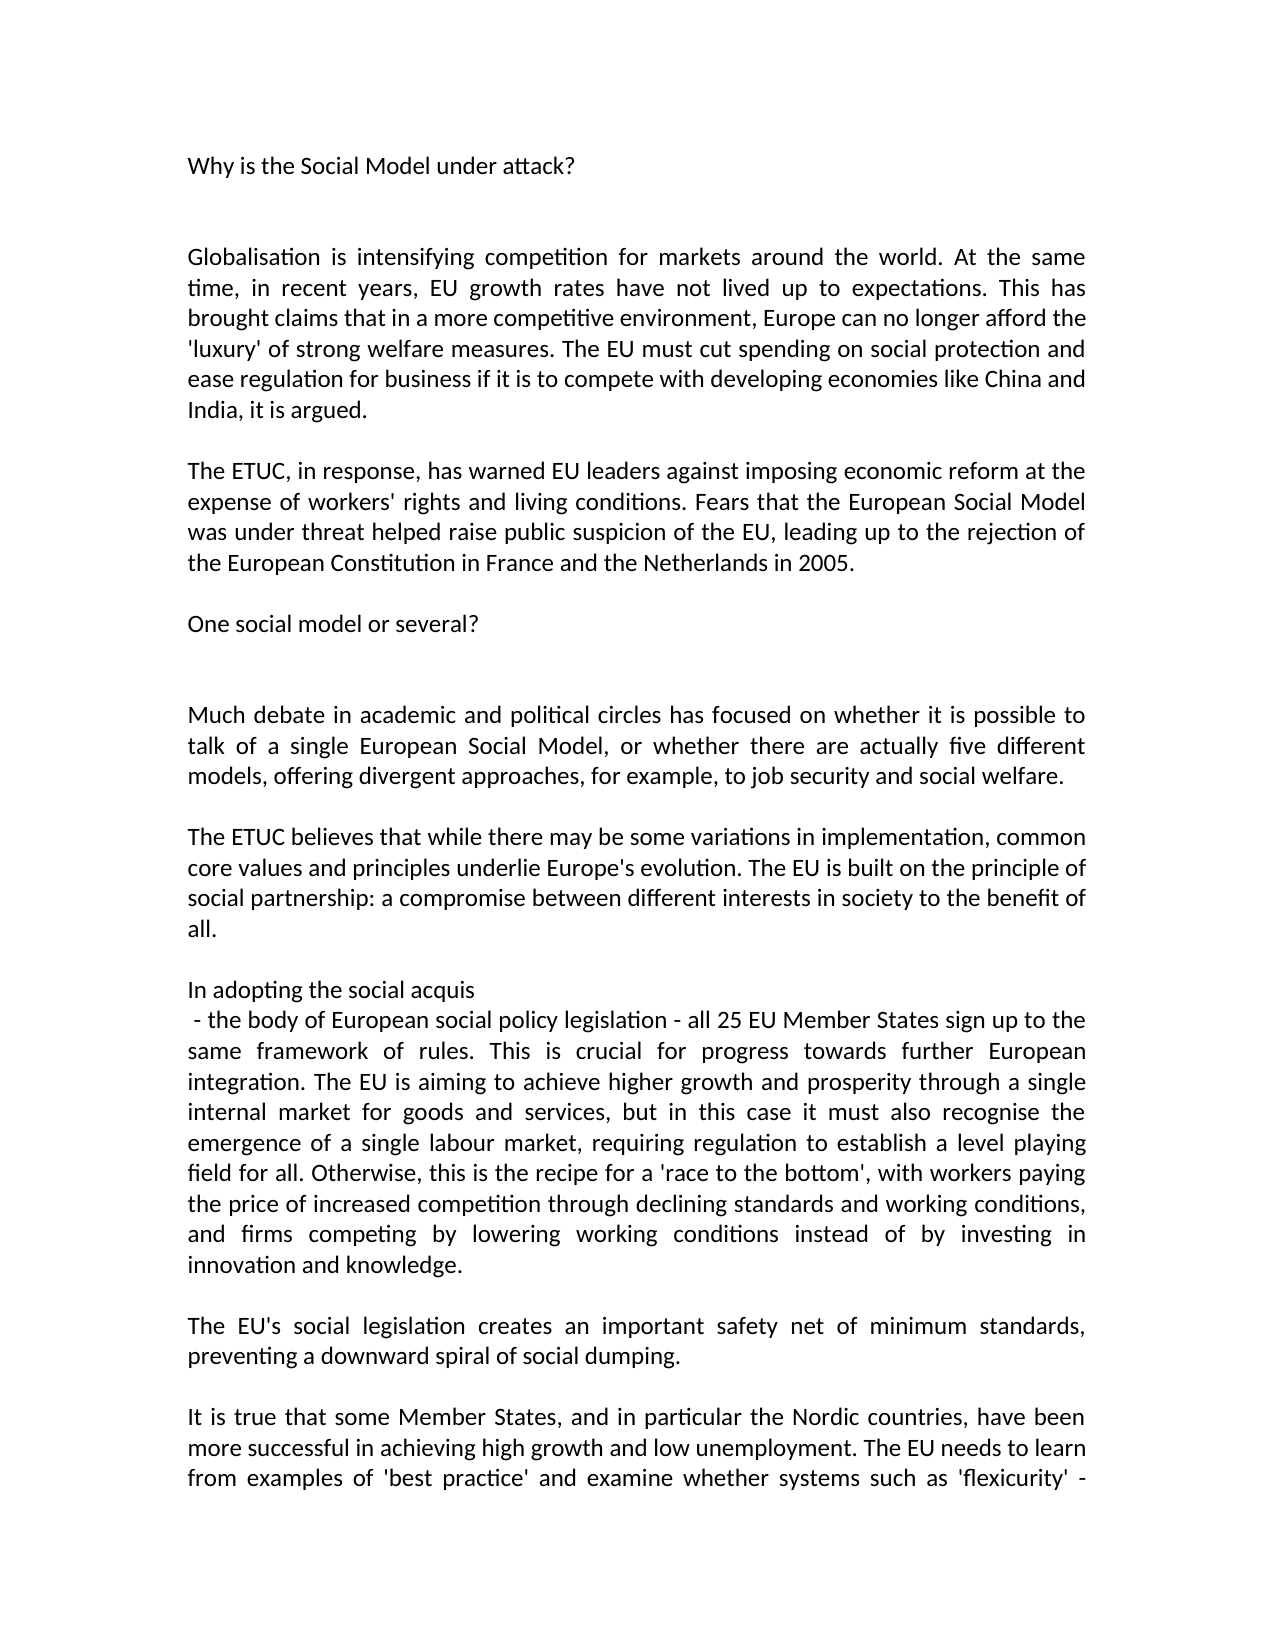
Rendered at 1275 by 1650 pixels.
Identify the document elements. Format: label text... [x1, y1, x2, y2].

text - the body of European social policy legislation - all 25 EU Member States sign up to the same framework of rules. This is crucial for progress towards further European integration. The EU is aiming to achieve higher growth and prosperity through a single internal market for goods and services, but in this case it must also recognise the emergence of a single labour market, requiring regulation to establish a level playing field for all. Otherwise, this is the recipe for a 'race to the bottom', with workers paying the price of increased competition through declining standards and working conditions, and firms competing by lowering working conditions instead of by investing in innovation and knowledge. [187, 1004, 1087, 1279]
text Globalisation is intensifying competition for markets around the world. At the same time, in recent years, EU growth rates have not lived up to expectations. This has brought claims that in a more competitive environment, Europe can no longer afford the 'luxury' of strong welfare measures. The EU must cut spending on social protection and ease regulation for business if it is to compete with developing economies like China and India, it is argued. [187, 242, 1087, 425]
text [187, 1401, 1087, 1493]
text One social model or several? [187, 608, 1087, 638]
text In adopting the social acquis [187, 974, 1087, 1004]
text The EU's social legislation creates an important safety net of minimum standards, preventing a downward spiral of social dumping. [187, 1310, 1087, 1371]
text The ETUC, in response, has warned EU leaders against imposing economic reform at the expense of workers' rights and living conditions. Fears that the European Social Model was under threat helped raise public suspicion of the EU, leading up to the rejection of the European Constitution in France and the Netherlands in 2005. [187, 455, 1087, 577]
text Much debate in academic and political circles has focused on whether it is possible to talk of a single European Social Model, or whether there are actually five different models, offering divergent approaches, for example, to job security and social welfare. [187, 699, 1087, 791]
text Why is the Social Model under attack? [187, 150, 1087, 181]
text The ETUC believes that while there may be some variations in implementation, common core values and principles underlie Europe's evolution. The EU is built on the principle of social partnership: a compromise between different interests in society to the benefit of all. [187, 821, 1087, 943]
